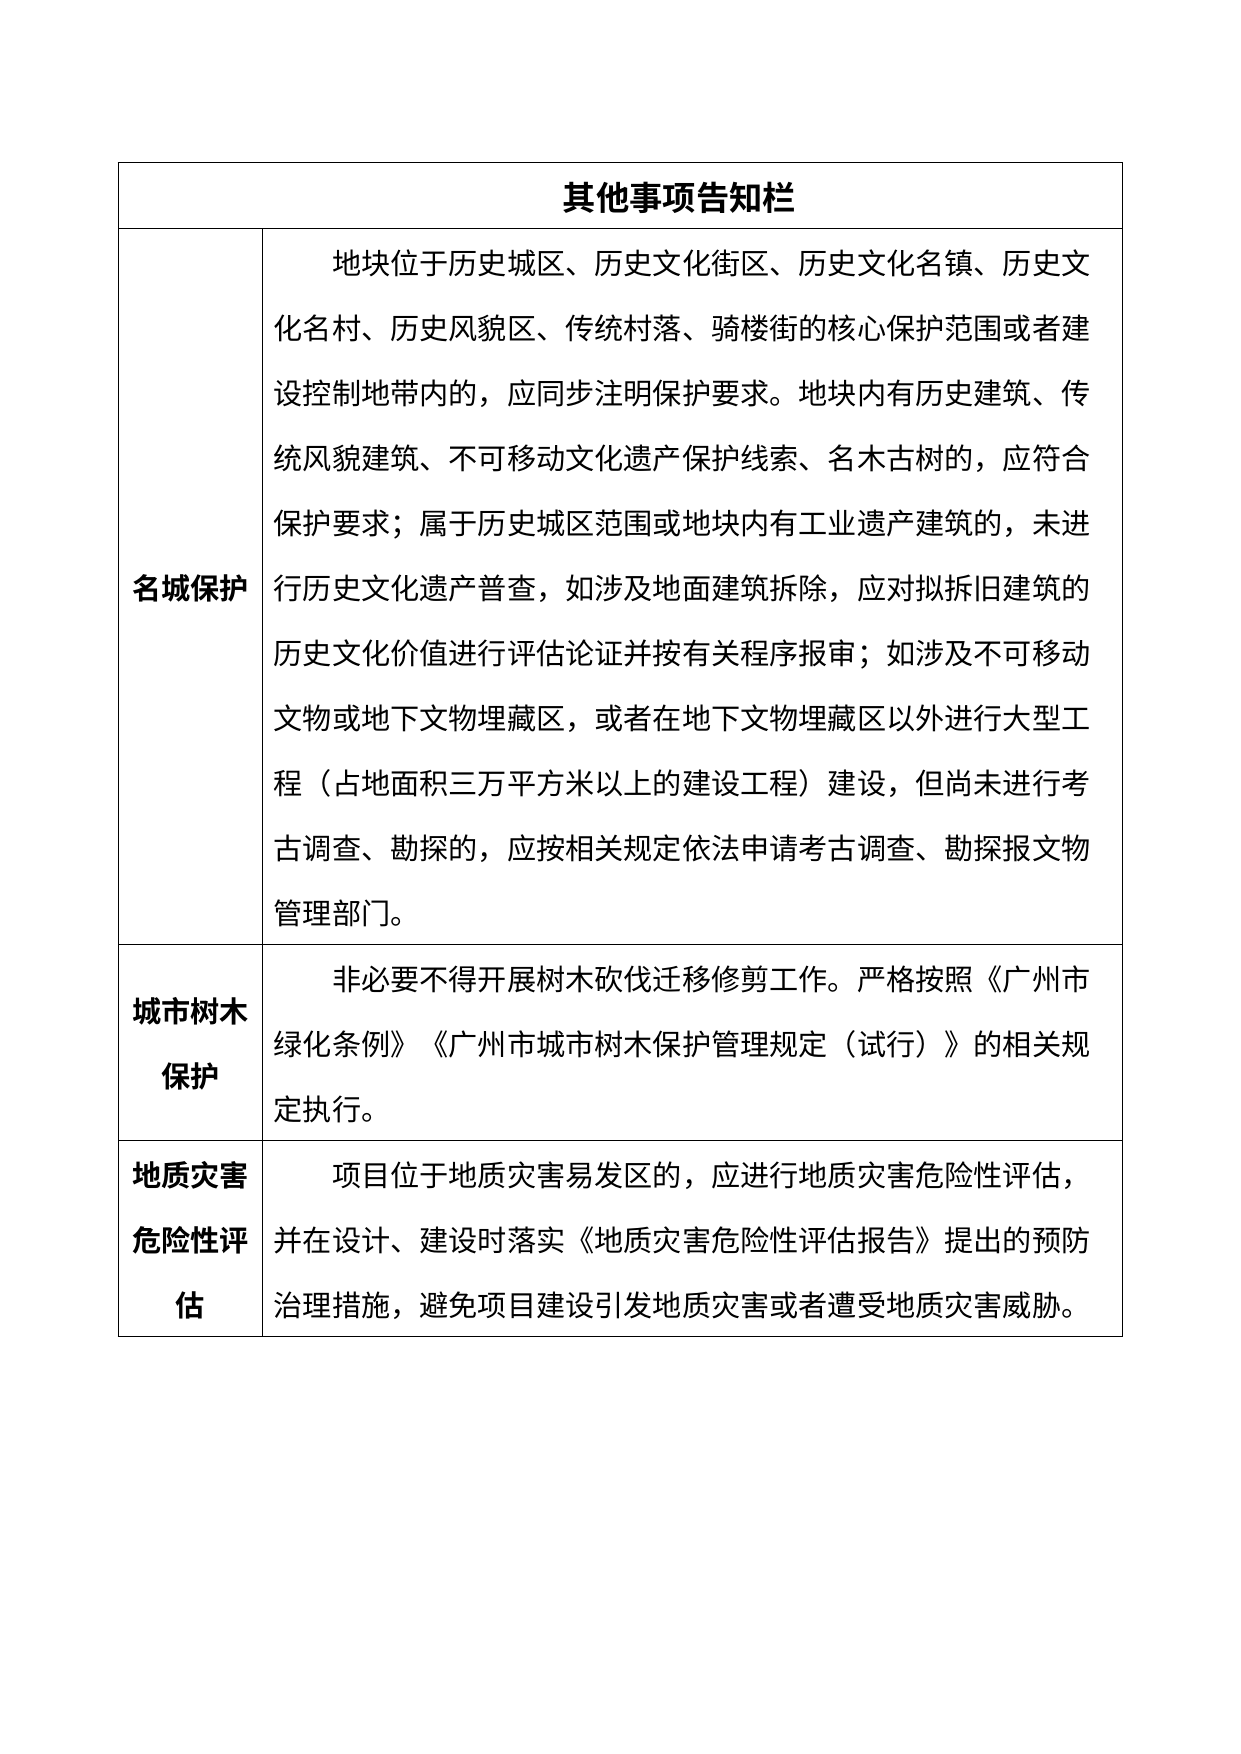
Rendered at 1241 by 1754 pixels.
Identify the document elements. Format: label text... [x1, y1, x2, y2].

table_cell 非必要不得开展树木砍伐迁移修剪工作。严格按照《广州市绿化条例》《广州市城市树木保护管理规定（试行）》的相关规定执行。 [263, 945, 1122, 1140]
table_header 其他事项告知栏 [119, 163, 1122, 228]
table_cell 名城保护 [119, 229, 262, 944]
table_cell 地块位于历史城区、历史文化街区、历史文化名镇、历史文化名村、历史风貌区、传统村落、骑楼街的核心保护范围或者建设控制地带内的，应同步注明保护要求。地块内有历史建筑、传统风貌建筑、不可移动文化遗产保护线索、名木古树的，应符合保护要求；属于历史城区范围或地块内有工业遗产建筑的，未进行历史文化遗产普查，如涉及地面建筑拆除，应对拟拆旧建筑的历史文化价值进行评估论证并按有关程序报审；如涉及不可移动文物或地下文物埋藏区，或者在地下文物埋藏区以外进行大型工程（占地面积三万平方米以上的建设工程）建设，但尚未进行考古调查、勘探的，应按相关规定依法申请考古调查、勘探报文物管理部门。 [263, 229, 1122, 944]
table_cell 项目位于地质灾害易发区的，应进行地质灾害危险性评估，并在设计、建设时落实《地质灾害危险性评估报告》提出的预防治理措施，避免项目建设引发地质灾害或者遭受地质灾害威胁。 [263, 1141, 1122, 1336]
table_cell 地质灾害危险性评估 [119, 1141, 262, 1336]
table_cell 城市树木保护 [119, 945, 262, 1140]
